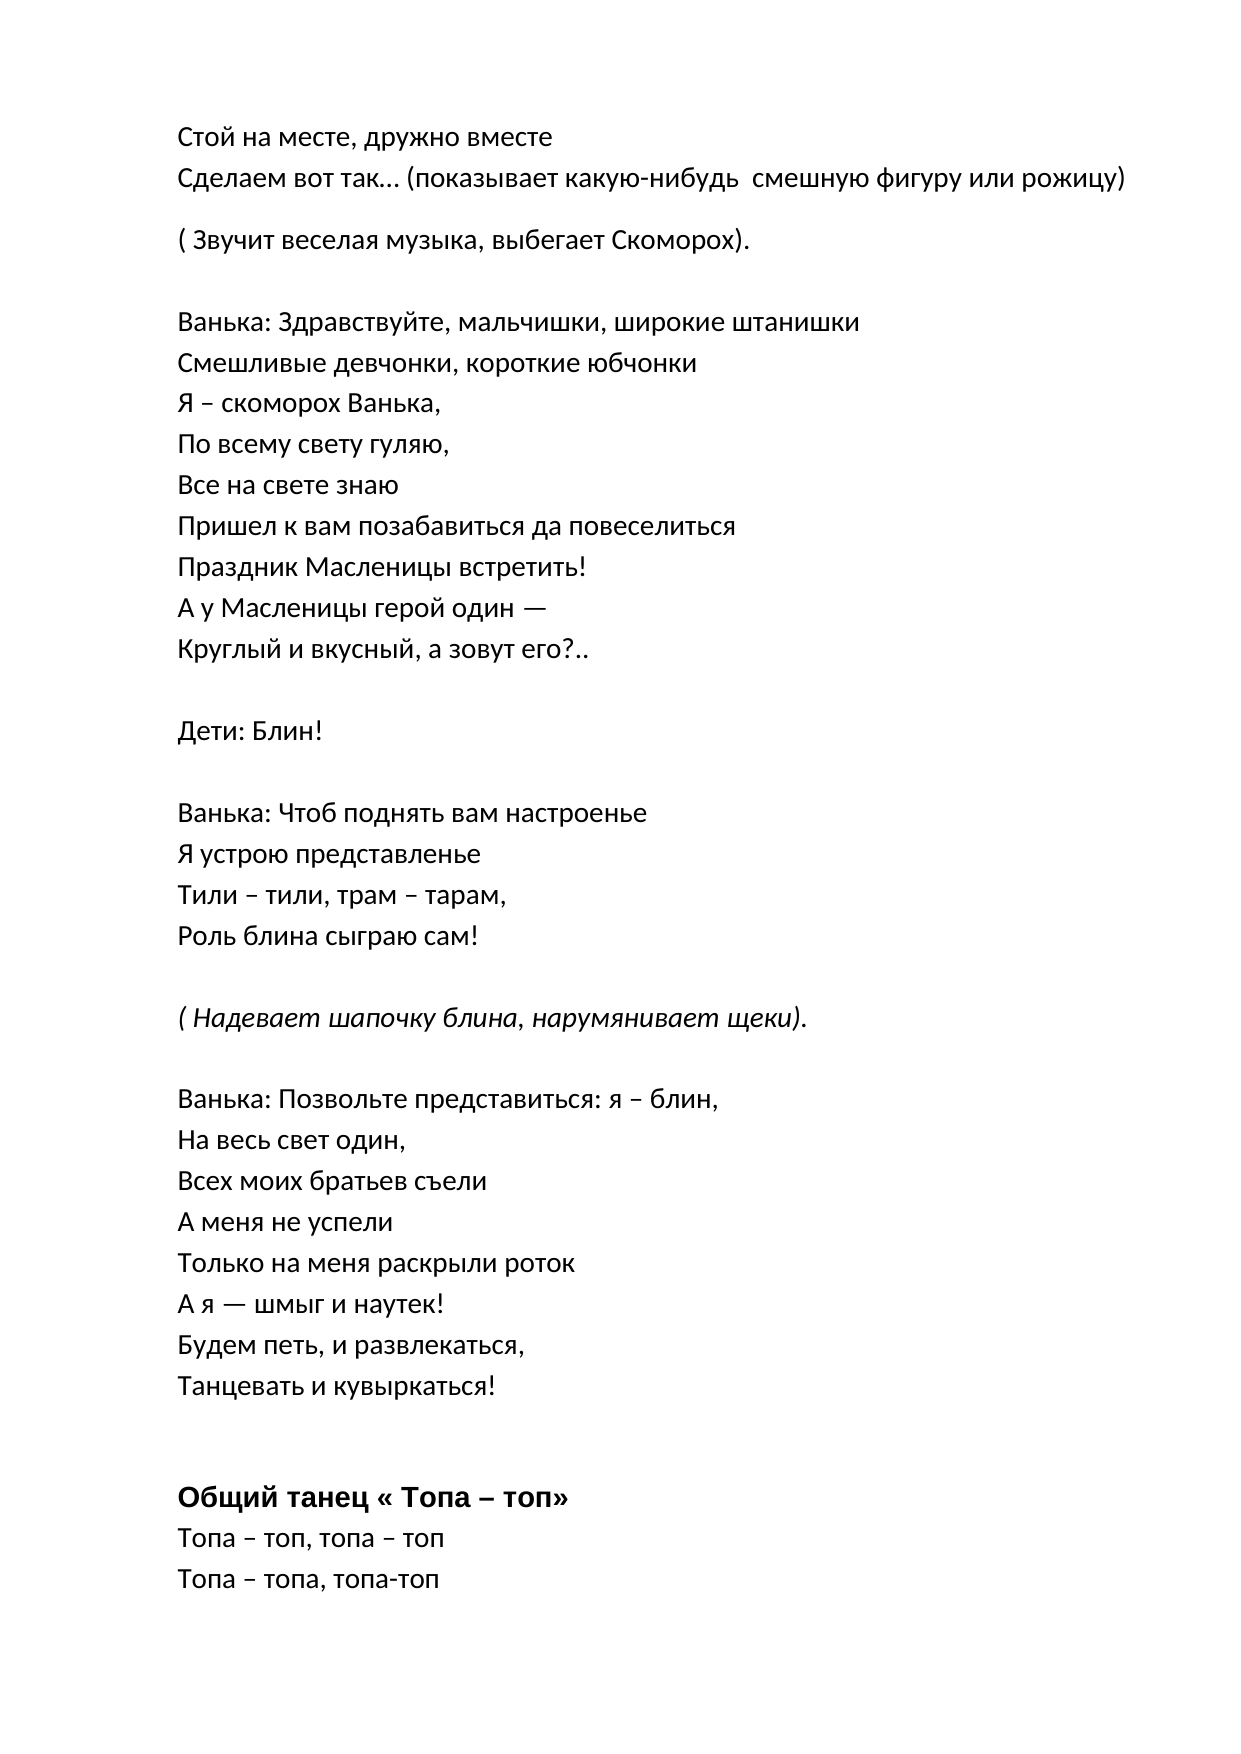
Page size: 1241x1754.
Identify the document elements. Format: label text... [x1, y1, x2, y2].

text ( Звучит веселая музыка, выбегает Скоморох). Ванька: Здравствуйте, мальчишки, широкие штанишки Смешливые девчонки, короткие юбчонки Я – скоморох Ванька, По всему свету гуляю, Все на свете знаю Пришел к вам позабавиться да повеселиться Праздник Масленицы встретить! А у Масленицы герой один — Круглый и вкусный, а зовут его?.. Дети: Блин! Ванька: Чтоб поднять вам настроенье Я устрою представленье Тили – тили, трам – тарам, Роль блина сыграю сам! ( Надевает шапочку блина, нарумянивает щеки). Ванька: Позвольте представиться: я – блин, На весь свет один, Всех моих братьев съели А меня не успели Только на меня раскрыли роток А я — шмыг и наутек! Будем петь, и развлекаться, Танцевать и кувыркаться! [177, 221, 1152, 1476]
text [177, 1480, 1152, 1595]
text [177, 118, 1152, 195]
